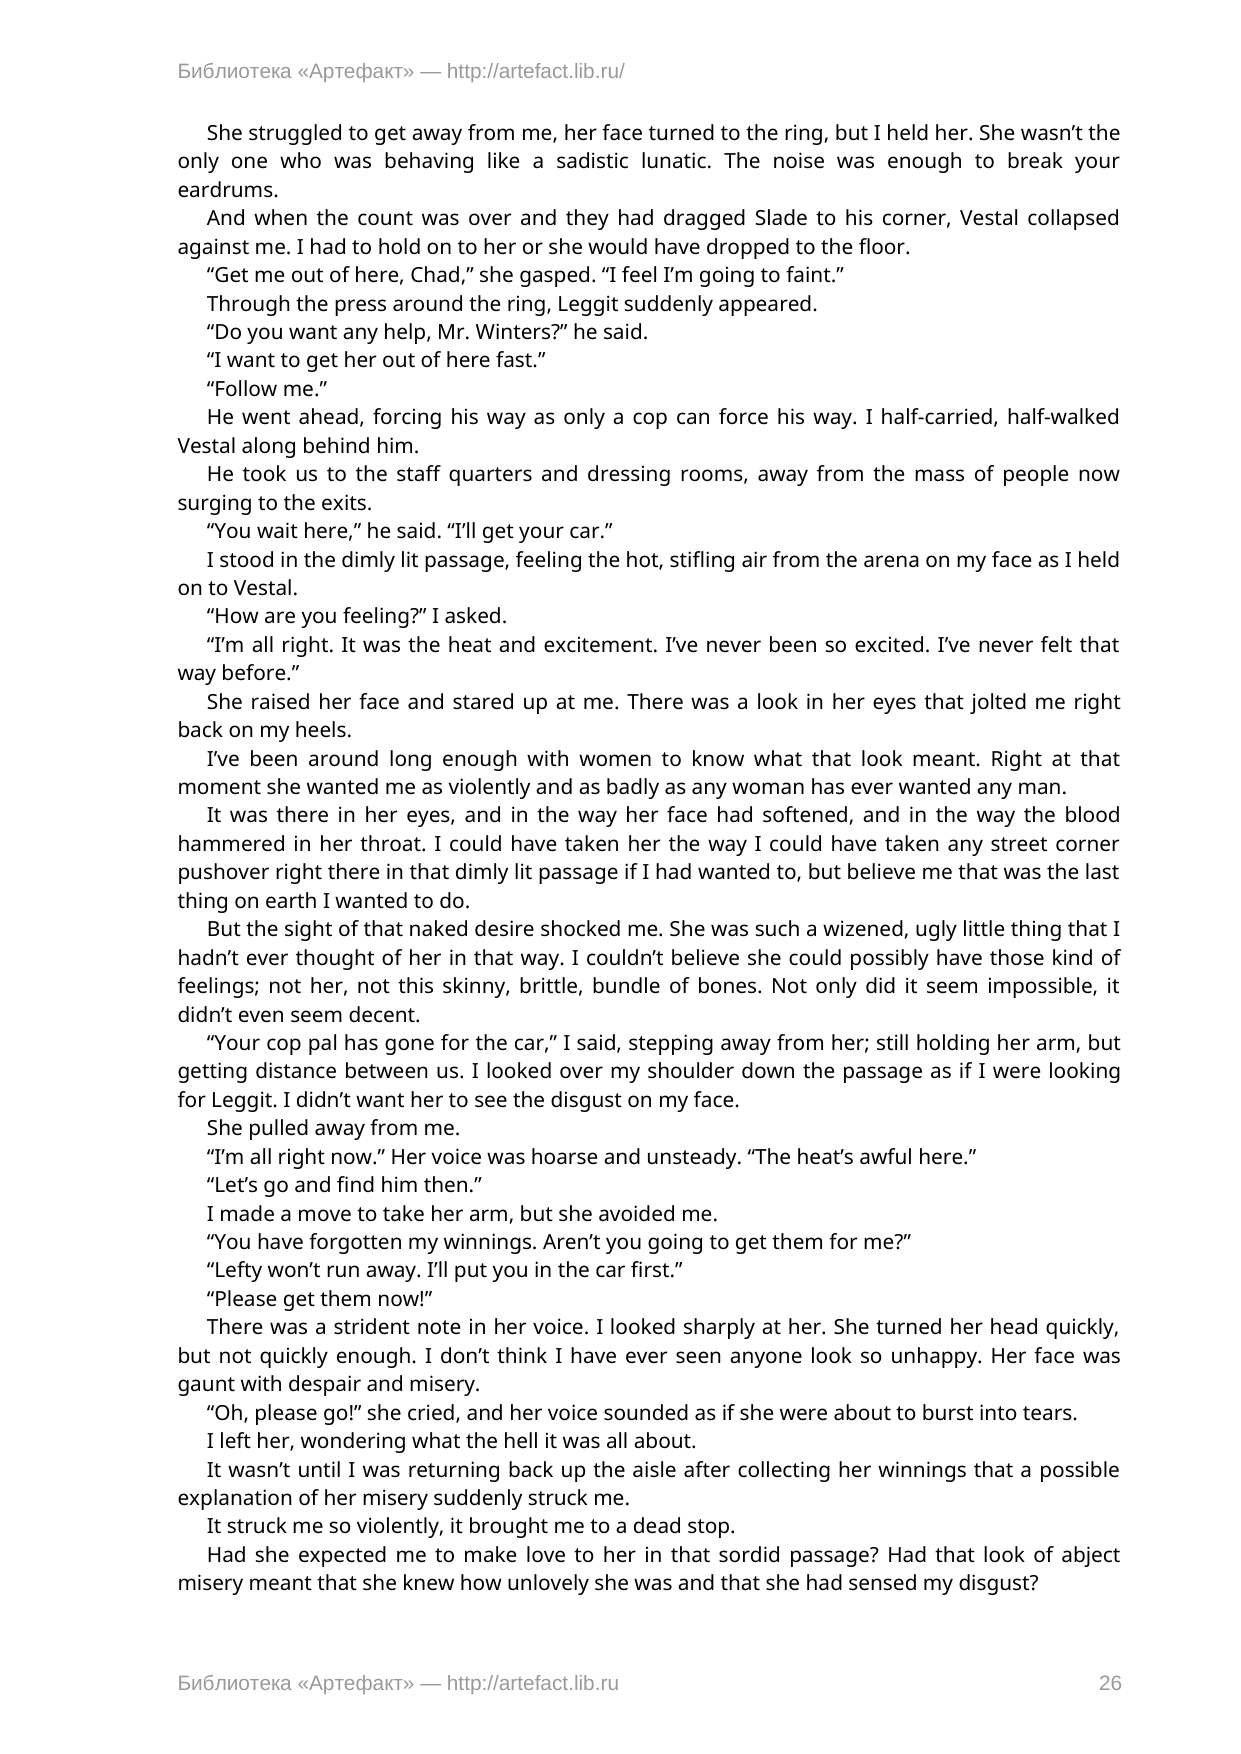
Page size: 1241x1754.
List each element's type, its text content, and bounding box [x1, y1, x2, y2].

text I made a move to take her arm, but she avoided me. [177, 1199, 1122, 1227]
text “I want to get her out of here fast.” [177, 346, 1122, 374]
text “How are you feeling?” I asked. [177, 602, 1122, 630]
text It struck me so violently, it brought me to a dead stop. [177, 1512, 1122, 1540]
text She raised her face and stared up at me. There was a look in her eyes that jolted me right back on my heels. [177, 687, 1122, 744]
text “Oh, please go!” she cried, and her voice sounded as if she were about to burst into tears. [177, 1398, 1122, 1426]
text “You have forgotten my winnings. Aren’t you going to get them for me?” [177, 1227, 1122, 1256]
text There was a strident note in her voice. I looked sharply at her. She turned her head quickly, but not quickly enough. I don’t think I have ever seen anyone look so unhappy. Her face was gaunt with despair and misery. [177, 1312, 1122, 1398]
text She struggled to get away from me, her face turned to the ring, but I held her. She wasn’t the only one who was behaving like a sadistic lunatic. The noise was enough to break your eardrums. [177, 118, 1122, 203]
text He went ahead, forcing his way as only a cop can force his way. I half-carried, half-walked Vestal along behind him. [177, 402, 1122, 459]
text “Do you want any help, Mr. Winters?” he said. [177, 317, 1122, 346]
text “I’m all right now.” Her voice was hoarse and unsteady. “The heat’s awful here.” [177, 1142, 1122, 1170]
text But the sight of that naked desire shocked me. She was such a wizened, ugly little thing that I hadn’t ever thought of her in that way. I couldn’t believe she could possibly have those kind of feelings; not her, not this skinny, brittle, bundle of bones. Not only did it seem impossible, it didn’t even seem decent. [177, 914, 1122, 1028]
text “You wait here,” he said. “I’ll get your car.” [177, 516, 1122, 545]
text Had she expected me to make love to her in that sordid passage? Had that look of abject misery meant that she knew how unlovely she was and that she had sensed my disgust? [177, 1540, 1122, 1597]
text I stood in the dimly lit passage, feeling the hot, stifling air from the arena on my face as I held on to Vestal. [177, 545, 1122, 602]
text He took us to the staff quarters and dressing rooms, away from the mass of people now surging to the exits. [177, 459, 1122, 516]
text “Get me out of here, Chad,” she gasped. “I feel I’m going to faint.” [177, 260, 1122, 289]
text I left her, wondering what the hell it was all about. [177, 1426, 1122, 1455]
text “I’m all right. It was the heat and excitement. I’ve never been so excited. I’ve never felt that way before.” [177, 630, 1122, 687]
text “Lefty won’t run away. I’ll put you in the car first.” [177, 1256, 1122, 1284]
text “Follow me.” [177, 374, 1122, 402]
text She pulled away from me. [177, 1113, 1122, 1142]
text And when the count was over and they had dragged Slade to his corner, Vestal collapsed against me. I had to hold on to her or she would have dropped to the floor. [177, 203, 1122, 260]
text “Please get them now!” [177, 1284, 1122, 1312]
text It was there in her eyes, and in the way her face had softened, and in the way the blood hammered in her throat. I could have taken her the way I could have taken any street corner pushover right there in that dimly lit passage if I had wanted to, but believe me that was the last thing on earth I wanted to do. [177, 801, 1122, 914]
text “Let’s go and find him then.” [177, 1170, 1122, 1199]
text Through the press around the ring, Leggit suddenly appeared. [177, 289, 1122, 317]
text I’ve been around long enough with women to know what that look meant. Right at that moment she wanted me as violently and as badly as any woman has ever wanted any man. [177, 744, 1122, 801]
text “Your cop pal has gone for the car,” I said, stepping away from her; still holding her arm, but getting distance between us. I looked over my shoulder down the passage as if I were looking for Leggit. I didn’t want her to see the disgust on my face. [177, 1028, 1122, 1113]
text It wasn’t until I was returning back up the aisle after collecting her winnings that a possible explanation of her misery suddenly struck me. [177, 1455, 1122, 1512]
